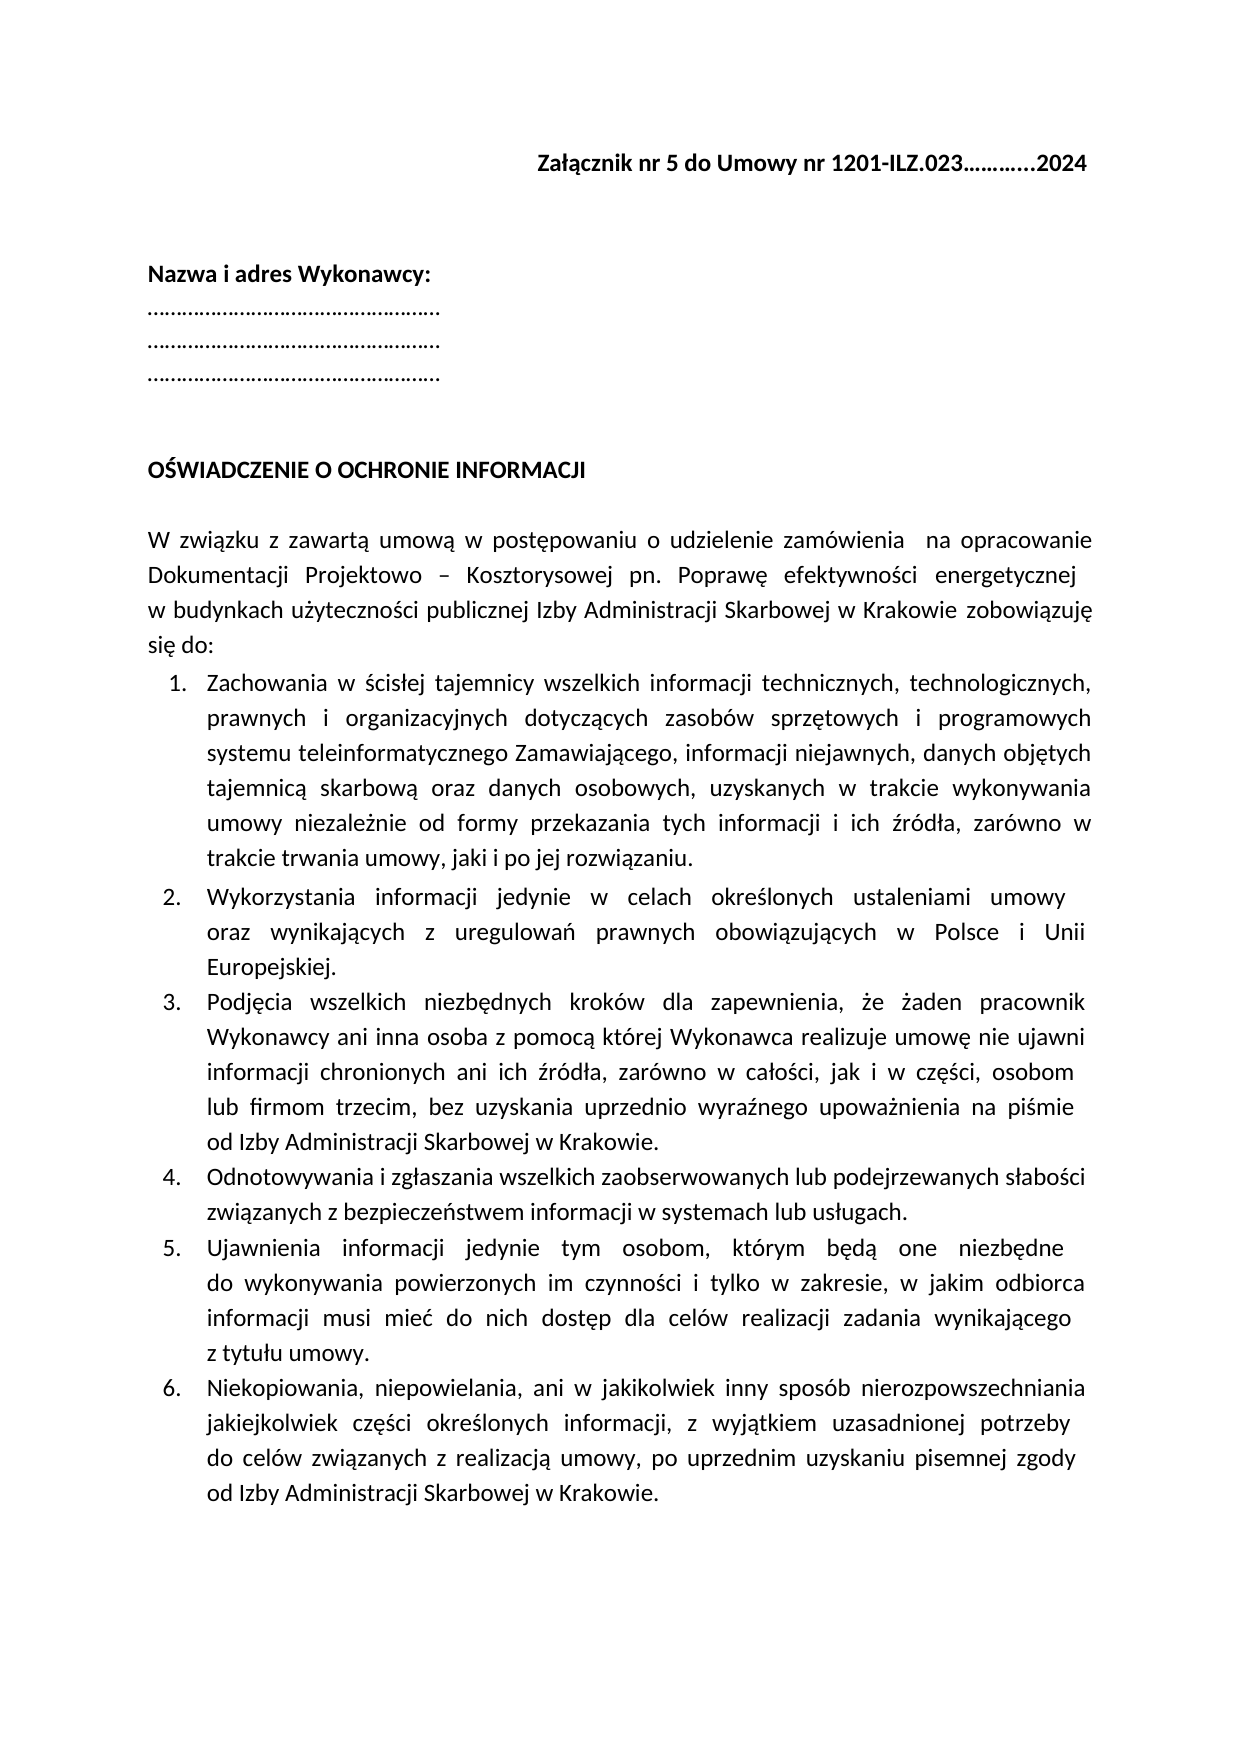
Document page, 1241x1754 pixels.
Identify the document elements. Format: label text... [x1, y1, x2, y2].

text Nazwa i adres Wykonawcy: [148, 258, 1093, 289]
list Niekopiowania, niepowielania, ani w jakikolwiek inny sposób nierozpowszechniania jakiejkolwiek części określonych informacji, z wyjątkiem uzasadnionej potrzeby do celów związanych z realizacją umowy, po uprzednim uzyskaniu pisemnej zgody od Izby Administracji Skarbowej w Krakowie. [162, 1372, 1087, 1507]
list Zachowania w ścisłej tajemnicy wszelkich informacji technicznych, technologicznych, prawnych i organizacyjnych dotyczących zasobów sprzętowych i programowych systemu teleinformatycznego Zamawiającego, informacji niejawnych, danych objętych tajemnicą skarbową oraz danych osobowych, uzyskanych w trakcie wykonywania umowy niezależnie od formy przekazania tych informacji i ich źródła, zarówno w trakcie trwania umowy, jaki i po jej rozwiązaniu. [168, 667, 1093, 873]
text …………………………………………… [148, 291, 1093, 322]
text OŚWIADCZENIE O OCHRONIE INFORMACJI [148, 454, 1093, 484]
list Wykorzystania informacji jedynie w celach określonych ustaleniami umowy oraz wynikających z uregulowań prawnych obowiązujących w Polsce i Unii Europejskiej. [162, 881, 1087, 981]
list Ujawnienia informacji jedynie tym osobom, którym będą one niezbędne do wykonywania powierzonych im czynności i tylko w zakresie, w jakim odbiorca informacji musi mieć do nich dostęp dla celów realizacji zadania wynikającego z tytułu umowy. [162, 1232, 1087, 1367]
text Załącznik nr 5 do Umowy nr 1201-ILZ.023………...2024 [148, 148, 1087, 178]
text …………………………………………… [148, 324, 1093, 354]
list Podjęcia wszelkich niezbędnych kroków dla zapewnienia, że żaden pracownik Wykonawcy ani inna osoba z pomocą której Wykonawca realizuje umowę nie ujawni informacji chronionych ani ich źródła, zarówno w całości, jak i w części, osobom lub firmom trzecim, bez uzyskania uprzednio wyraźnego upoważnienia na piśmie od Izby Administracji Skarbowej w Krakowie. [162, 986, 1087, 1157]
text …………………………………………… [148, 357, 1093, 387]
text W związku z zawartą umową w postępowaniu o udzielenie zamówienia na opracowanie Dokumentacji Projektowo – Kosztorysowej pn. Poprawę efektywności energetycznej w budynkach użyteczności publicznej Izby Administracji Skarbowej w Krakowie zobowiązuję się do: [148, 524, 1093, 659]
list Odnotowywania i zgłaszania wszelkich zaobserwowanych lub podejrzewanych słabości związanych z bezpieczeństwem informacji w systemach lub usługach. [162, 1161, 1087, 1227]
